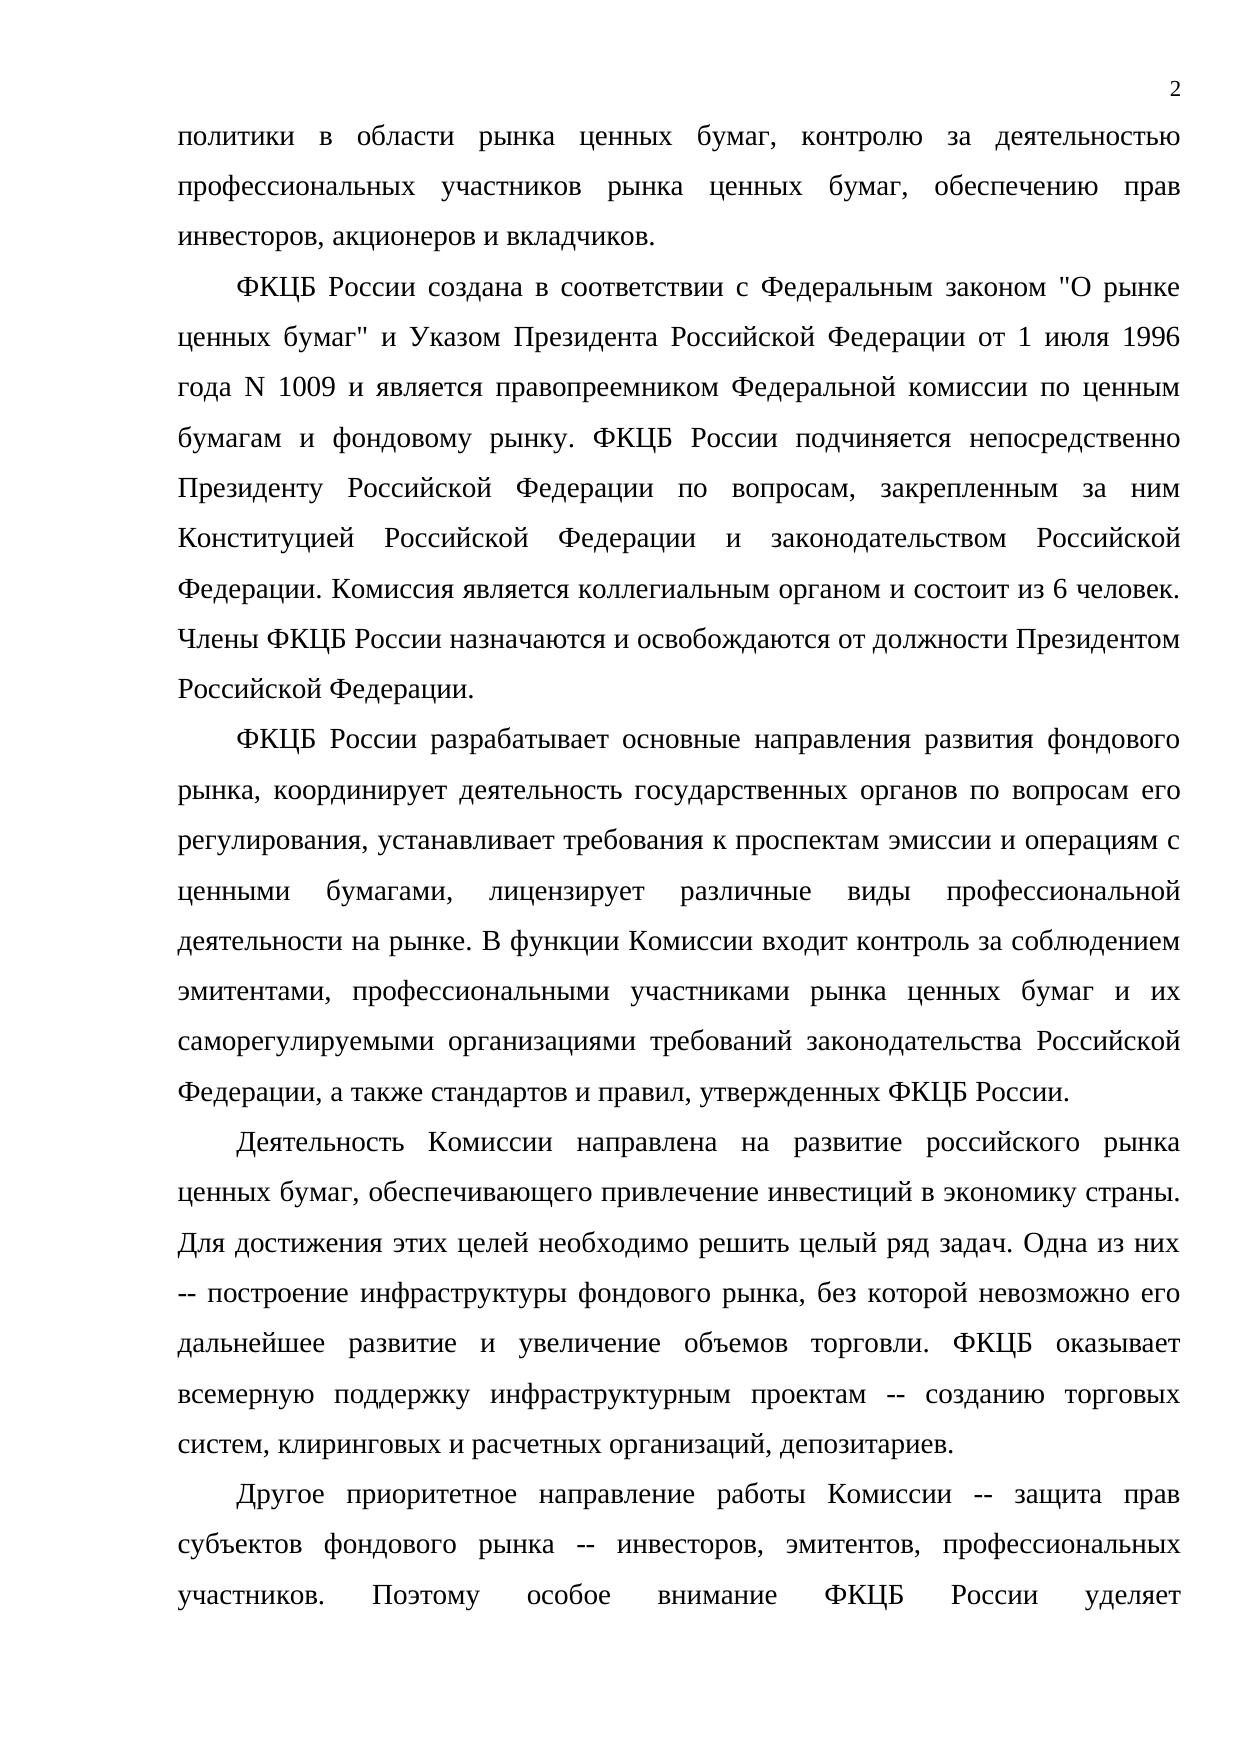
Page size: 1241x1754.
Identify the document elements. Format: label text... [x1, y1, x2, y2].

list ФКЦБ России разрабатывает основные направления развития фондового рынка, координирует деятельность государственных органов по вопросам его регулирования, устанавливает требования к проспектам эмиссии и операциям с ценными бумагами, лицензирует различные виды профессиональной деятельности на рынке. В функции Комиссии входит контроль за соблюдением эмитентами, профессиональными участниками рынка ценных бумаг и их саморегулируемыми организациями требований законодательства Российской Федерации, а также стандартов и правил, утвержденных ФКЦБ России. [177, 722, 1181, 1108]
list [177, 118, 1181, 252]
list ФКЦБ России создана в соответствии с Федеральным законом "О рынке ценных бумаг" и Указом Президента Российской Федерации от 1 июля 1996 года N 1009 и является правопреемником Федеральной комиссии по ценным бумагам и фондовому рынку. ФКЦБ России подчиняется непосредственно Президенту Российской Федерации по вопросам, закрепленным за ним Конституцией Российской Федерации и законодательством Российской Федерации. Комиссия является коллегиальным органом и состоит из 6 человек. Члены ФКЦБ России назначаются и освобождаются от должности Президентом Российской Федерации. [177, 269, 1181, 705]
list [177, 1477, 1181, 1611]
list Деятельность Комиссии направлена на развитие российского рынка ценных бумаг, обеспечивающего привлечение инвестиций в экономику страны. Для достижения этих целей необходимо решить целый ряд задач. Одна из них -- построение инфраструктуры фондового рынка, без которой невозможно его дальнейшее развитие и увеличение объемов торговли. ФКЦБ оказывает всемерную поддержку инфраструктурным проектам -- созданию торговых систем, клиринговых и расчетных организаций, депозитариев. [177, 1124, 1181, 1460]
